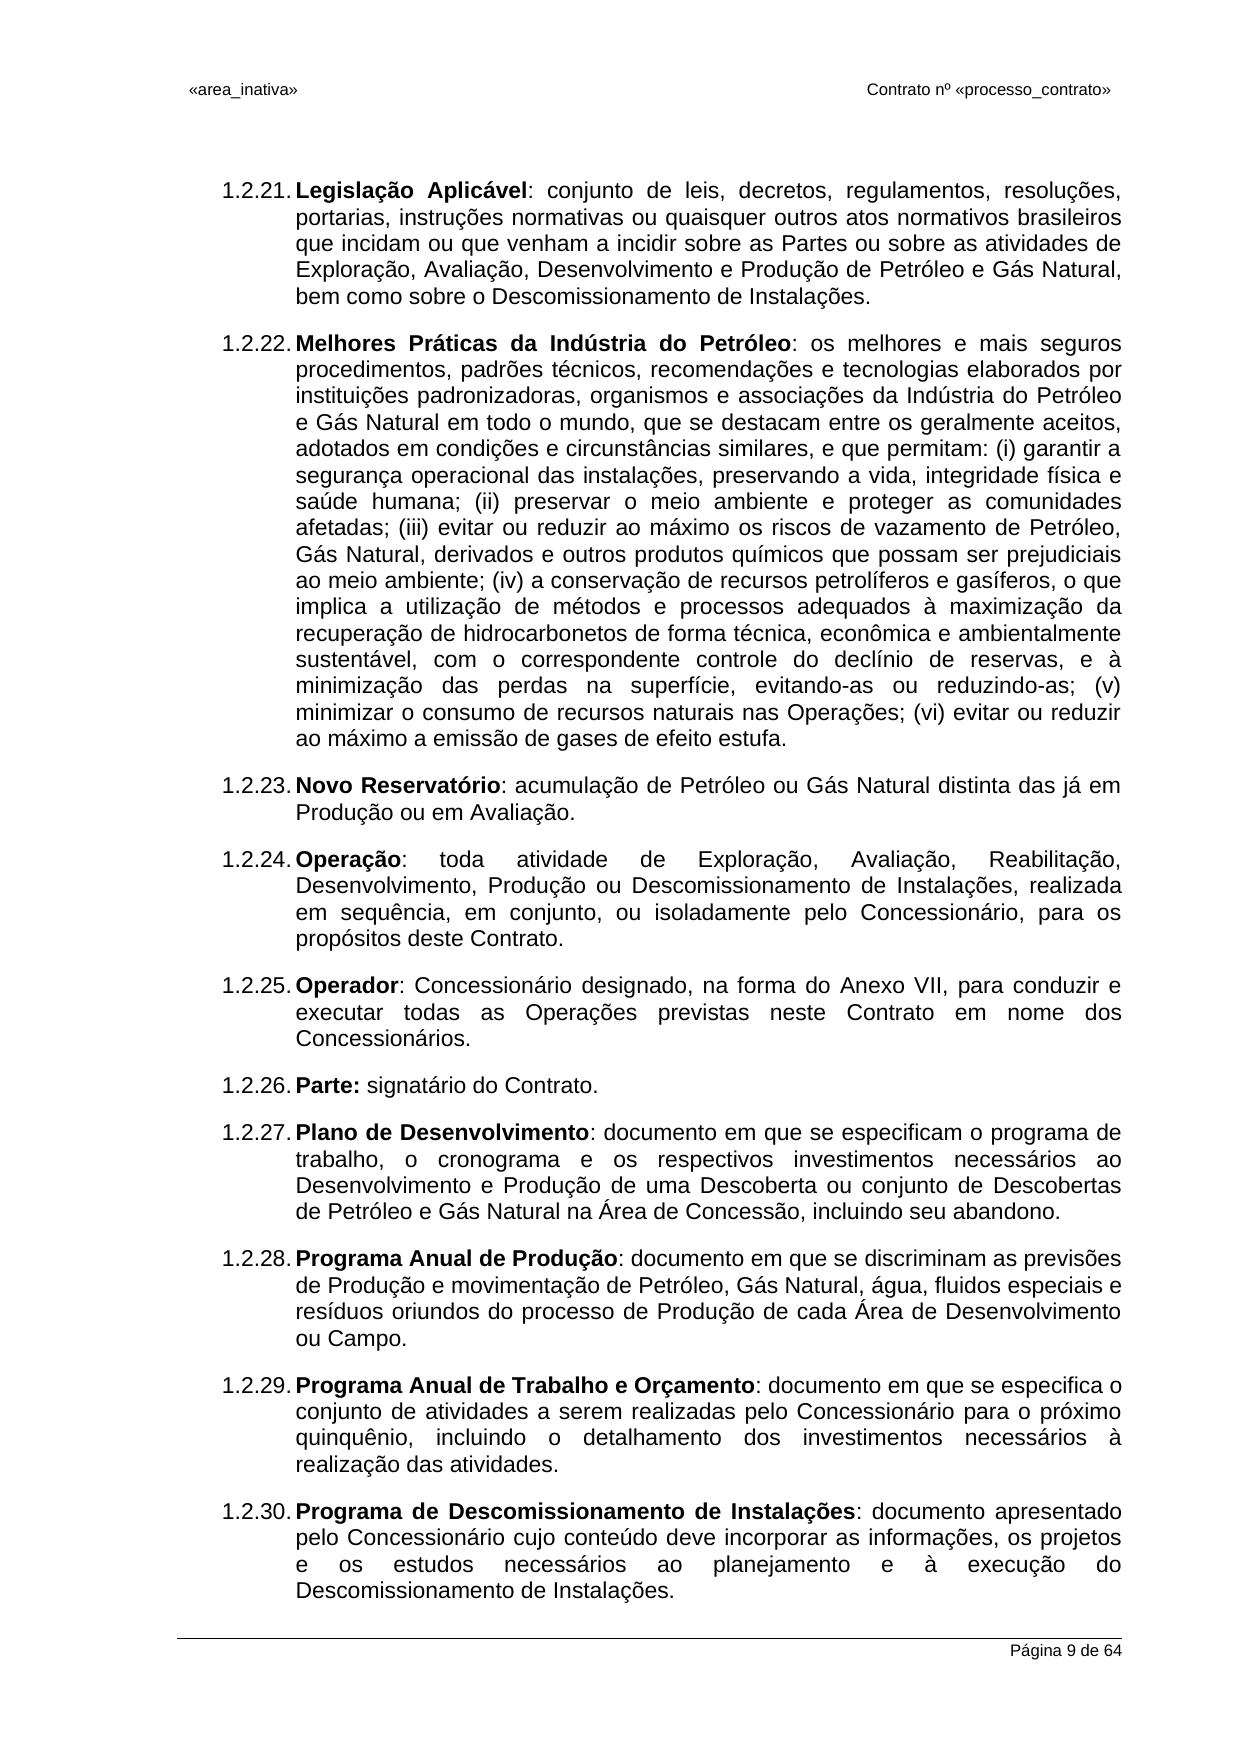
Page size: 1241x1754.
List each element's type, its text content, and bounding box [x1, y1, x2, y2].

text Melhores Práticas da Indústria do Petróleo: os melhores e mais seguros procedimentos, padrões técnicos, recomendações e tecnologias elaborados por instituições padronizadoras, organismos e associações da Indústria do Petróleo e Gás Natural em todo o mundo, que se destacam entre os geralmente aceitos, adotados em condições e circunstâncias similares, e que permitam: (i) garantir a segurança operacional das instalações, preservando a vida, integridade física e saúde humana; (ii) preservar o meio ambiente e proteger as comunidades afetadas; (iii) evitar ou reduzir ao máximo os riscos de vazamento de Petróleo, Gás Natural, derivados e outros produtos químicos que possam ser prejudiciais ao meio ambiente; (iv) a conservação de recursos petrolíferos e gasíferos, o que implica a utilização de métodos e processos adequados à maximização da recuperação de hidrocarbonetos de forma técnica, econômica e ambientalmente sustentável, com o correspondente controle do declínio de reservas, e à minimização das perdas na superfície, evitando-as ou reduzindo-as; (v) minimizar o consumo de recursos naturais nas Operações; (vi) evitar ou reduzir ao máximo a emissão de gases de efeito estufa. [222, 330, 1122, 751]
text Operador: Concessionário designado, na forma do Anexo VII, para conduzir e executar todas as Operações previstas neste Contrato em nome dos Concessionários. [222, 972, 1122, 1051]
list Novo Reservatório: acumulação de Petróleo ou Gás Natural distinta das já em Produção ou em Avaliação. [222, 772, 1122, 825]
text Legislação Aplicável: conjunto de leis, decretos, regulamentos, resoluções, portarias, instruções normativas ou quaisquer outros atos normativos brasileiros que incidam ou que venham a incidir sobre as Partes ou sobre as atividades de Exploração, Avaliação, Desenvolvimento e Produção de Petróleo e Gás Natural, bem como sobre o Descomissionamento de Instalações. [222, 177, 1122, 309]
text Operação: toda atividade de Exploração, Avaliação, Reabilitação, Desenvolvimento, Produção ou Descomissionamento de Instalações, realizada em sequência, em conjunto, ou isoladamente pelo Concessionário, para os propósitos deste Contrato. [222, 846, 1122, 951]
text Plano de Desenvolvimento: documento em que se especificam o programa de trabalho, o cronograma e os respectivos investimentos necessários ao Desenvolvimento e Produção de uma Descoberta ou conjunto de Descobertas de Petróleo e Gás Natural na Área de Concessão, incluindo seu abandono. [222, 1119, 1122, 1224]
text Programa Anual de Produção: documento em que se discriminam as previsões de Produção e movimentação de Petróleo, Gás Natural, água, fluidos especiais e resíduos oriundos do processo de Produção de cada Área de Desenvolvimento ou Campo. [222, 1245, 1122, 1351]
text Parte: signatário do Contrato. [222, 1072, 1122, 1098]
text Programa de Descomissionamento de Instalações: documento apresentado pelo Concessionário cujo conteúdo deve incorporar as informações, os projetos e os estudos necessários ao planejamento e à execução do Descomissionamento de Instalações. [222, 1498, 1122, 1603]
text Programa Anual de Trabalho e Orçamento: documento em que se especifica o conjunto de atividades a serem realizadas pelo Concessionário para o próximo quinquênio, incluindo o detalhamento dos investimentos necessários à realização das atividades. [222, 1372, 1122, 1477]
